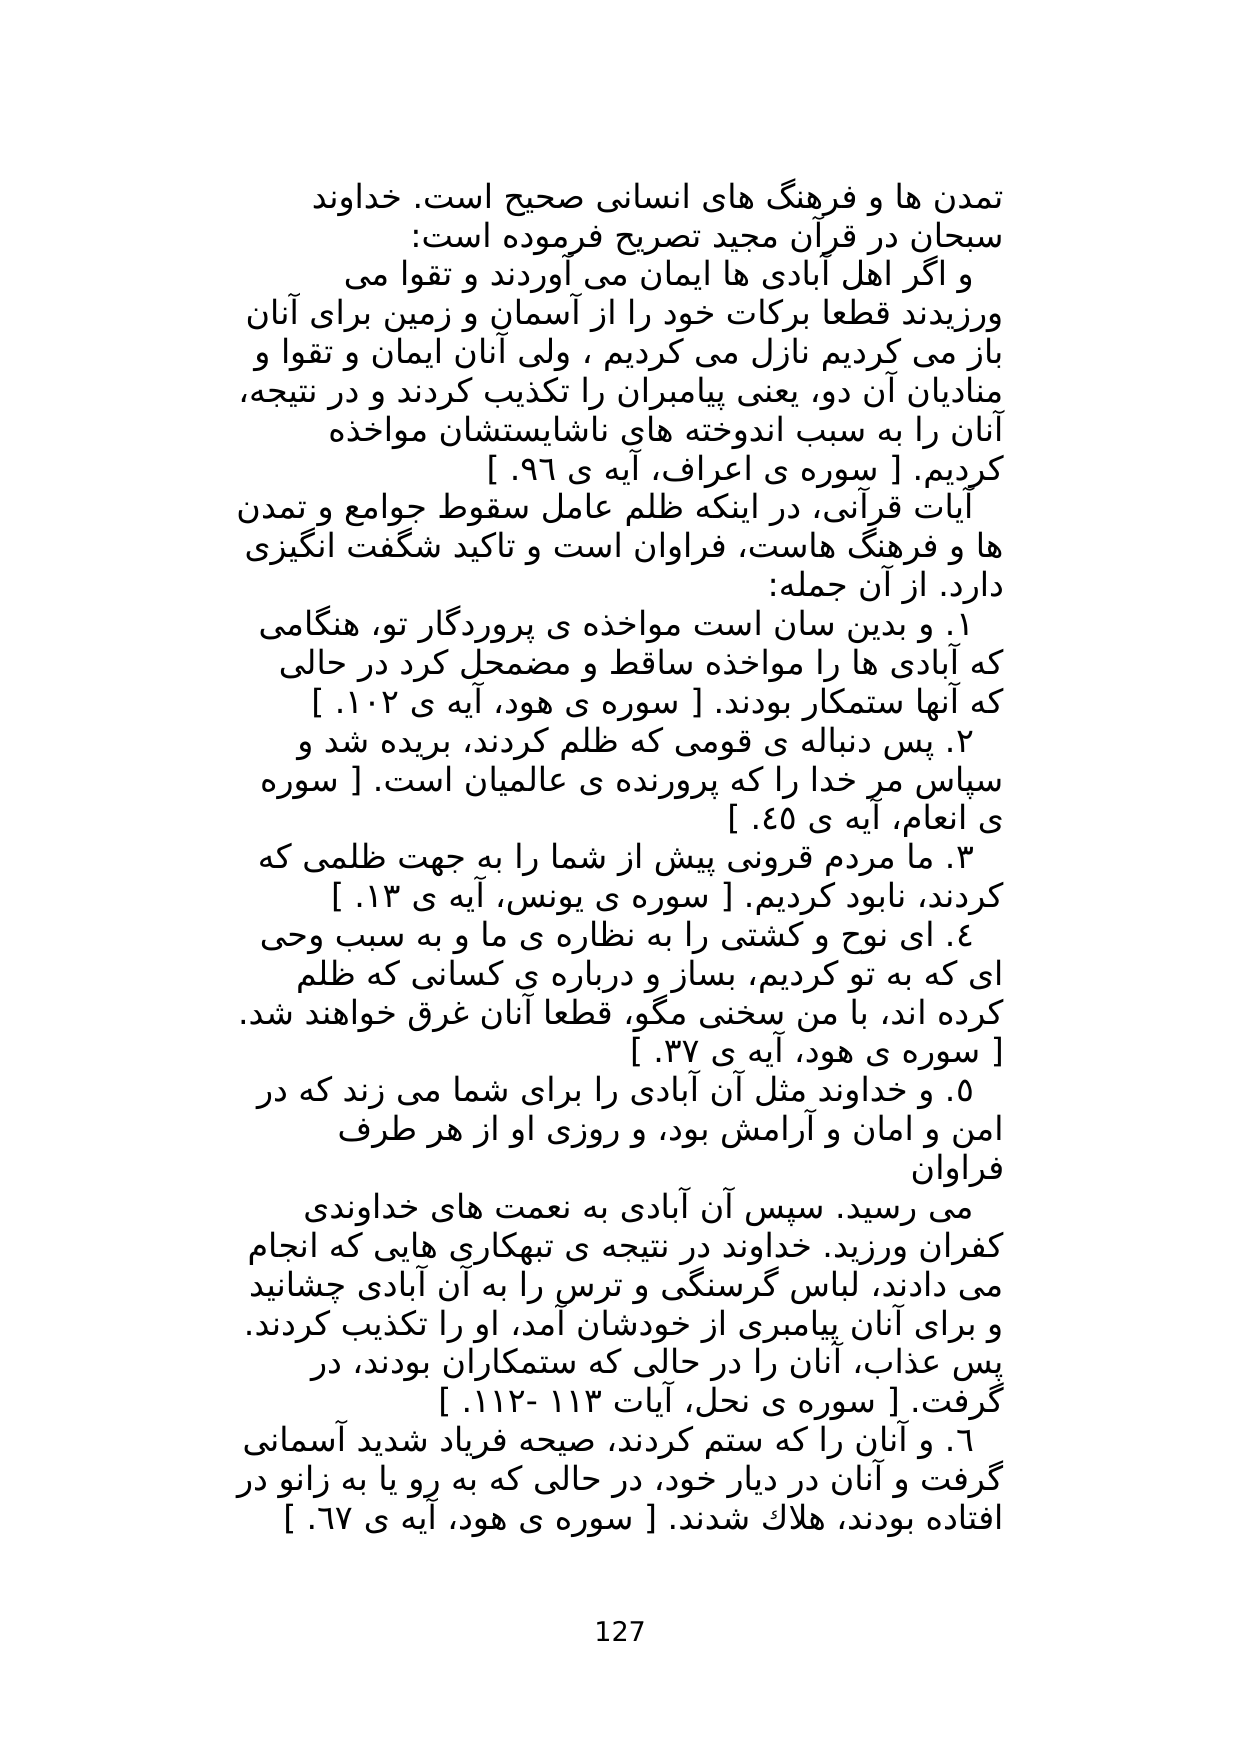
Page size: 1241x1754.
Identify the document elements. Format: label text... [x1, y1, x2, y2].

text ٦. و آنان را كه ستم كردند، صيحه فرياد شديد آسمانى گرفت و آنان در ديار خود، در حالى كه به رو يا به زانو در افتاده بودند، هلاك شدند. [ سوره ى هود، آيه ى ٦٧. ] [236, 1421, 1004, 1537]
text ٥. و خداوند مثل آن آبادى را براى شما مى زند كه در امن و امان و آرامش بود، و روزى او از هر طرف فراوان [236, 1071, 1004, 1187]
text آيات قرآنى، در اينكه ظلم عامل سقوط جوامع و تمدن ها و فرهنگ هاست، فراوان است و تاكيد شگفت انگيزى دارد. از آن جمله: [236, 488, 1004, 604]
text و اگر اهل آبادى ها ايمان مى آوردند و تقوا مى ورزيدند قطعا بركات خود را از آسمان و زمين براى آنان باز مى كرديم نازل مى كرديم ، ولى آنان ايمان و تقوا و مناديان آن دو، يعنى پيامبران را تكذيب كردند و در نتيجه، آنان را به سبب اندوخته هاى ناشايستشان مواخذه كرديم. [ سوره ى اعراف، آيه ى ٩٦. ] [236, 255, 1004, 488]
text مى رسيد. سپس آن آبادى به نعمت هاى خداوندى كفران ورزيد. خداوند در نتيجه ى تبهكارى هايى كه انجام مى دادند، لباس گرسنگى و ترس را به آن آبادى چشانيد و براى آنان پيامبرى از خودشان آمد، او را تكذيب كردند. پس عذاب، آنان را در حالى كه ستمكاران بودند، در گرفت. [ سوره ى نحل، آيات ١١٣ -١١٢. ] [236, 1187, 1004, 1421]
text ٤. اى نوح و كشتى را به نظاره ى ما و به سبب وحى اى كه به تو كرديم، بساز و درباره ى كسانى كه ظلم كرده اند، با من سخنى مگو، قطعا آنان غرق خواهند شد. [ سوره ى هود، آيه ى ٣٧. ] [236, 915, 1004, 1071]
text ١. و بدين سان است مواخذه ى پروردگار تو، هنگامى كه آبادى ها را مواخذه ساقط و مضمحل كرد در حالى كه آنها ستمكار بودند. [ سوره ى هود، آيه ى ١٠٢. ] [236, 604, 1004, 721]
text ٢. پس دنباله ى قومى كه ظلم كردند، بريده شد و سپاس مر خدا را كه پرورنده ى عالميان است. [ سوره ى انعام، آيه ى ٤٥. ] [236, 721, 1004, 838]
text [236, 177, 1004, 255]
text ٣. ما مردم قرونى پيش از شما را به جهت ظلمى كه كردند، نابود كرديم. [ سوره ى يونس، آيه ى ١٣. ] [236, 838, 1004, 915]
